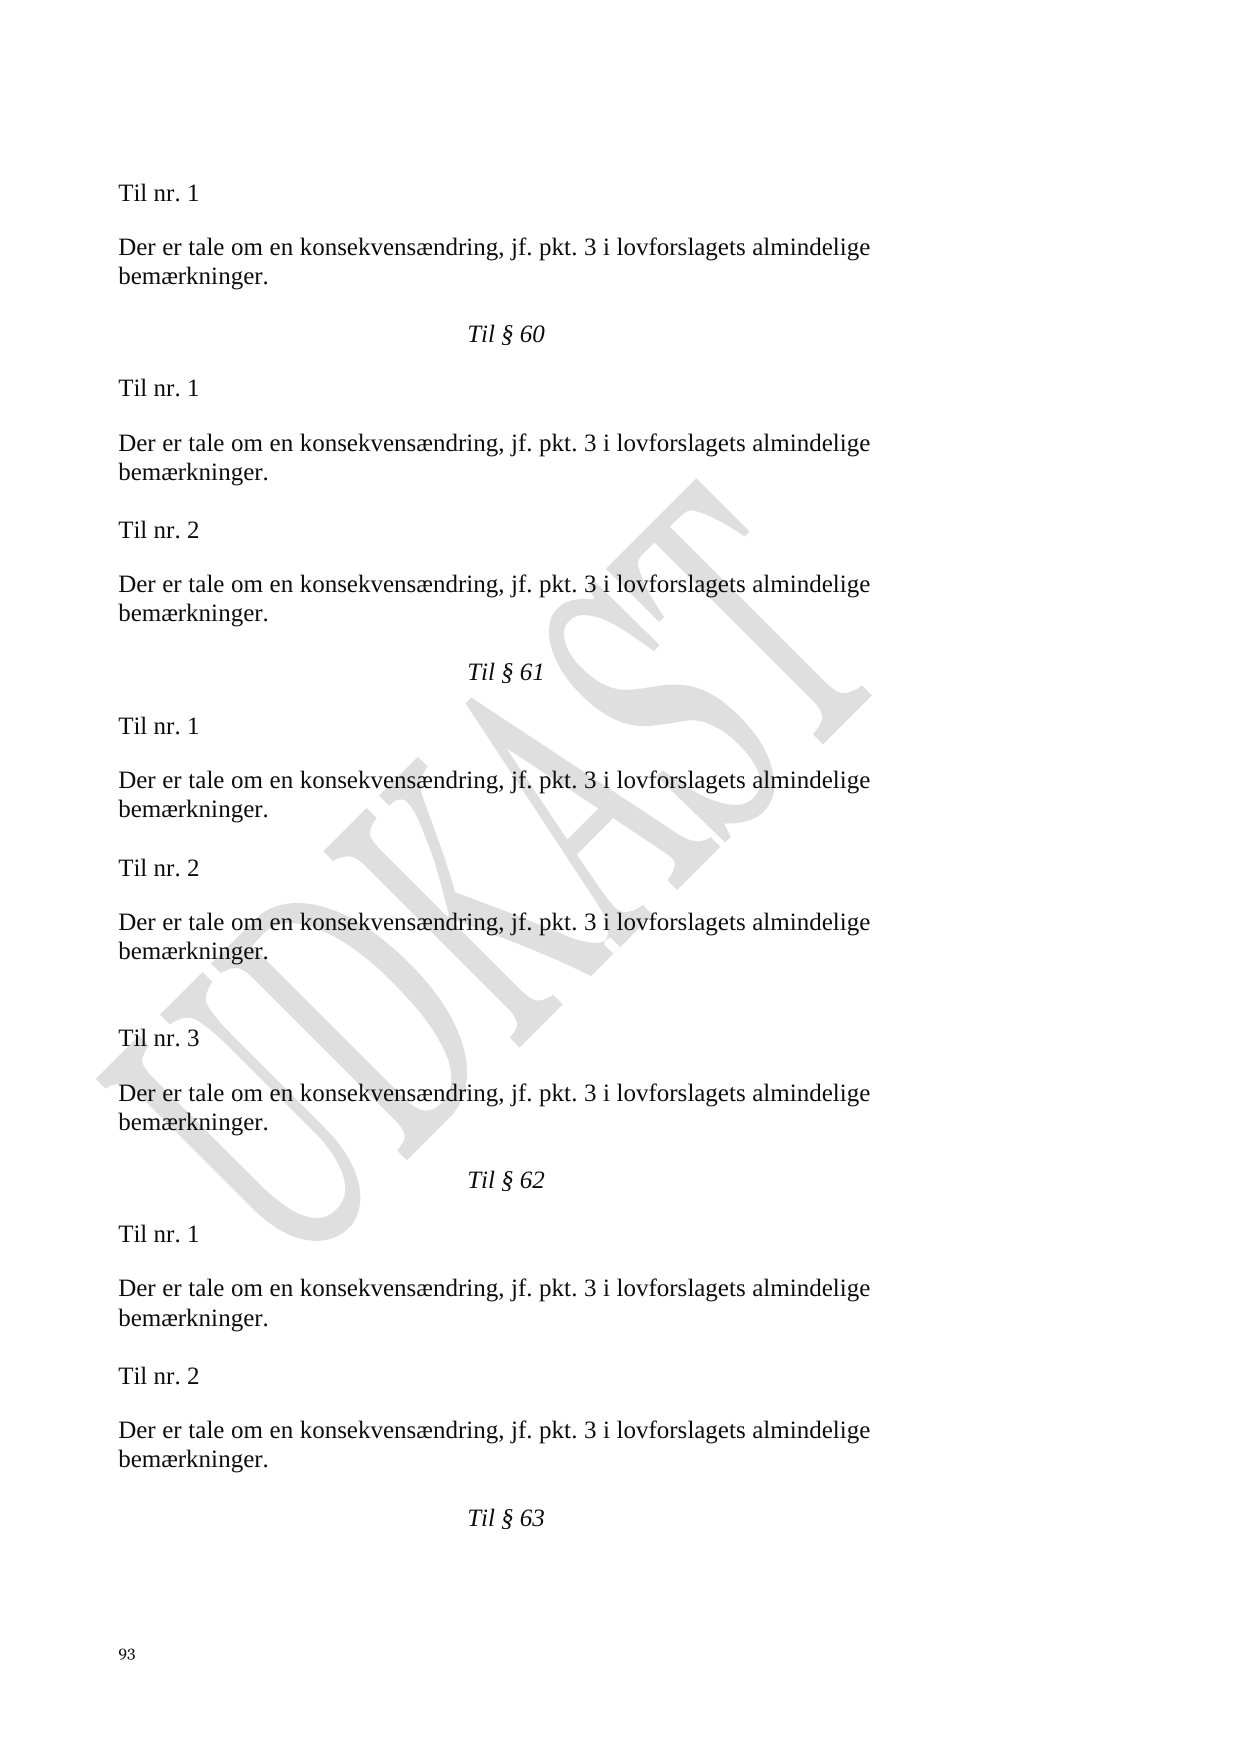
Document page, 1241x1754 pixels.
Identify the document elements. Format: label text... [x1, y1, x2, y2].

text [118, 427, 871, 486]
text Til nr. 1 [118, 711, 871, 740]
text Til § 62 [118, 1165, 871, 1194]
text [118, 1415, 871, 1473]
text Der er tale om en konsekvensændring, jf. pkt. 3 i lovforslagets almindelige bemærkninger. [118, 765, 871, 823]
text Der er tale om en konsekvensændring, jf. pkt. 3 i lovforslagets almindelige bemærkninger. [118, 1077, 871, 1136]
text Til nr. 3 [118, 1023, 871, 1052]
text Der er tale om en konsekvensændring, jf. pkt. 3 i lovforslagets almindelige bemærkninger. [118, 906, 871, 965]
text Til § 63 [118, 1502, 871, 1531]
text Til nr. 2 [118, 1361, 871, 1390]
text Til nr. 1 [118, 1219, 871, 1248]
text Til nr. 2 [118, 852, 871, 881]
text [118, 231, 871, 290]
text Til nr. 1 [118, 373, 871, 402]
text Til § 60 [118, 319, 871, 348]
text Der er tale om en konsekvensændring, jf. pkt. 3 i lovforslagets almindelige bemærkninger. [118, 569, 871, 627]
text Til nr. 1 [118, 177, 871, 206]
text Til nr. 2 [118, 515, 871, 544]
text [118, 1273, 871, 1331]
text Til § 61 [118, 656, 871, 686]
